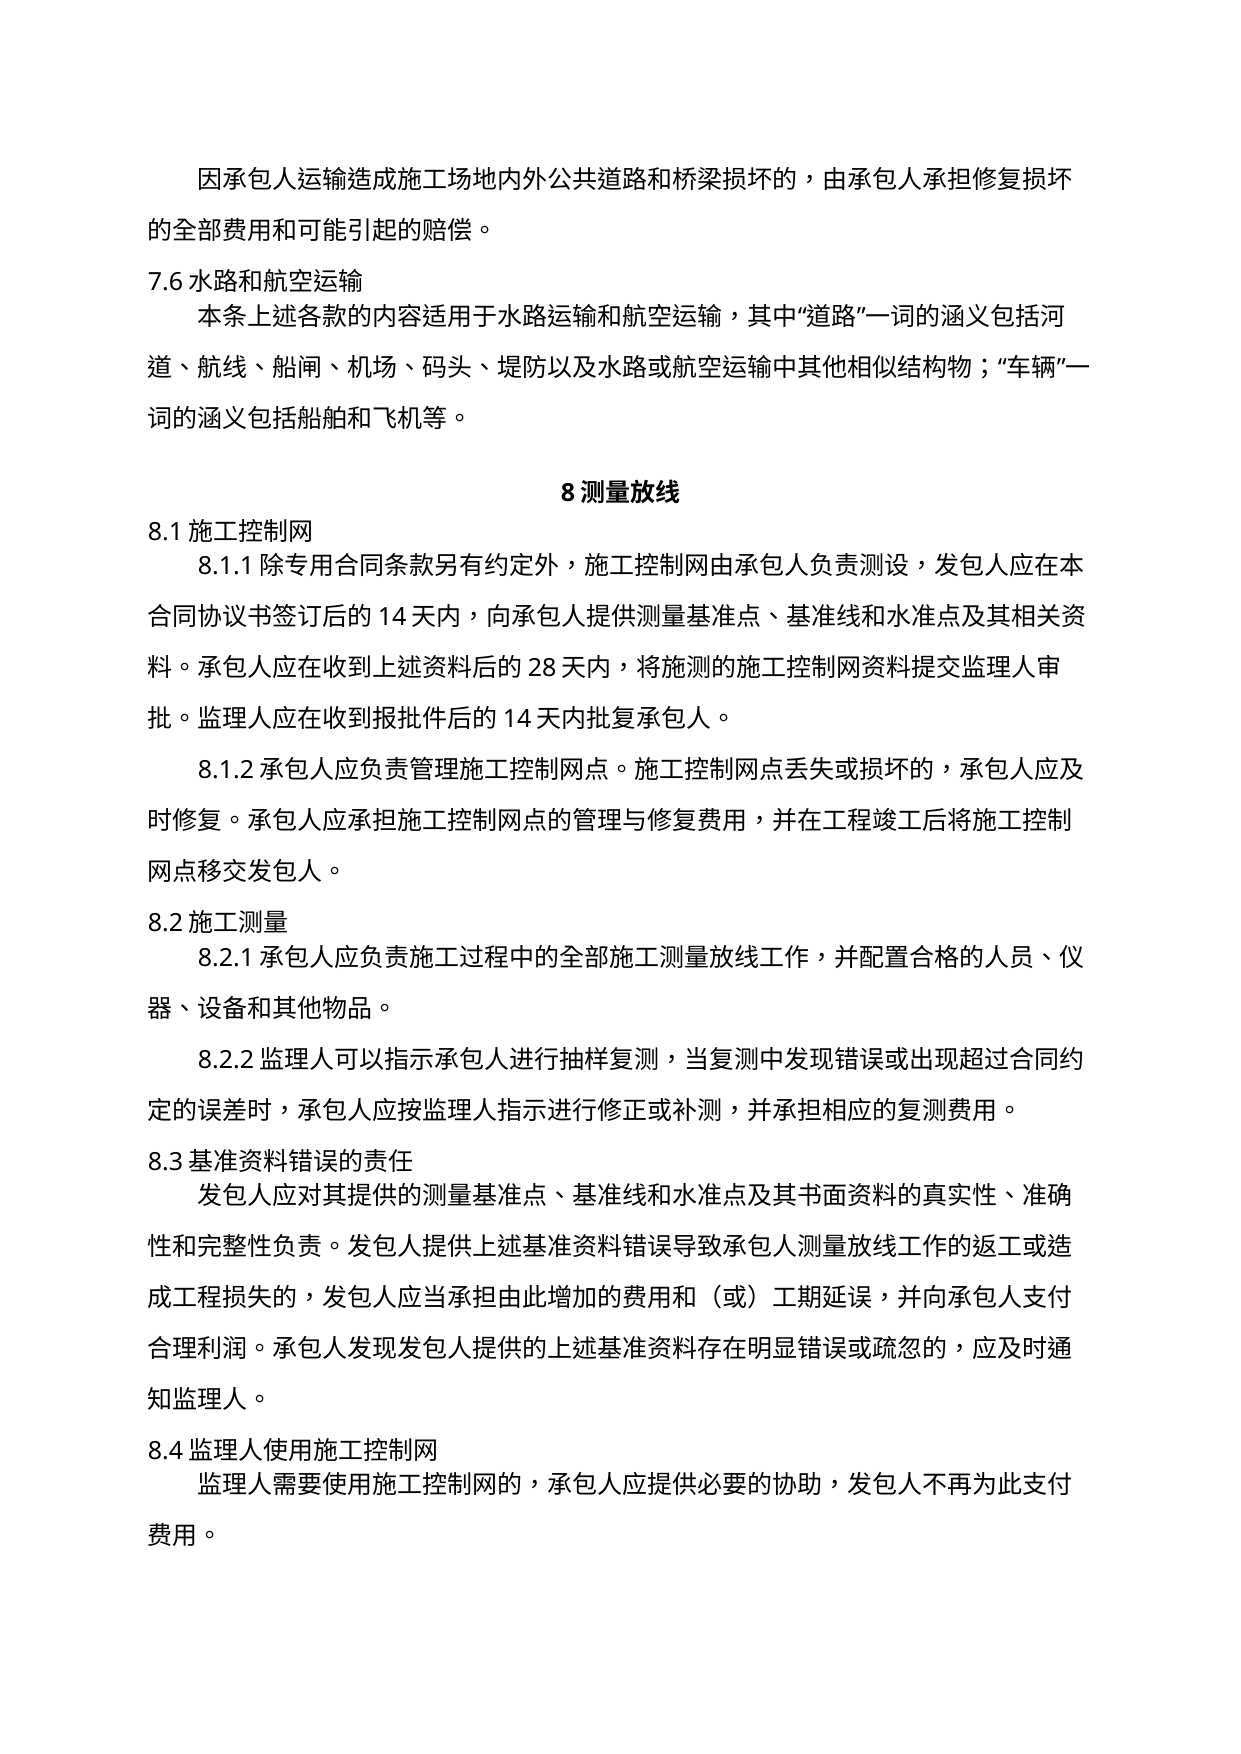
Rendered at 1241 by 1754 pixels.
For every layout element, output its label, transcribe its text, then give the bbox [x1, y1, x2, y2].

text 因承包人运输造成施工场地内外公共道路和桥梁损坏的，由承包人承担修复损坏的全部费用和可能引起的赔偿。 [148, 162, 1093, 247]
text 8.3基准资料错误的责任 [148, 1143, 1093, 1177]
text 本条上述各款的内容适用于水路运输和航空运输，其中“道路”一词的涵义包括河道、航线、船闸、机场、码头、堤防以及水路或航空运输中其他相似结构物；“车辆”一词的涵义包括船舶和飞机等。 [148, 298, 1093, 434]
text 8.1施工控制网 [148, 514, 1093, 548]
text 8.2.1承包人应负责施工过程中的全部施工测量放线工作，并配置合格的人员、仪器、设备和其他物品。 [148, 939, 1093, 1024]
text 8.1.1除专用合同条款另有约定外，施工控制网由承包人负责测设，发包人应在本合同协议书签订后的14天内，向承包人提供测量基准点、基准线和水准点及其相关资料。承包人应在收到上述资料后的28天内，将施测的施工控制网资料提交监理人审批。监理人应在收到报批件后的14天内批复承包人。 [148, 548, 1093, 735]
text 8.4监理人使用施工控制网 [148, 1433, 1093, 1467]
text 8.1.2承包人应负责管理施工控制网点。施工控制网点丢失或损坏的，承包人应及时修复。承包人应承担施工控制网点的管理与修复费用，并在工程竣工后将施工控制网点移交发包人。 [148, 752, 1093, 888]
text 发包人应对其提供的测量基准点、基准线和水准点及其书面资料的真实性、准确性和完整性负责。发包人提供上述基准资料错误导致承包人测量放线工作的返工或造成工程损失的，发包人应当承担由此增加的费用和（或）工期延误，并向承包人支付合理利润。承包人发现发包人提供的上述基准资料存在明显错误或疏忽的，应及时通知监理人。 [148, 1177, 1093, 1416]
text 8.2.2监理人可以指示承包人进行抽样复测，当复测中发现错误或出现超过合同约定的误差时，承包人应按监理人指示进行修正或补测，并承担相应的复测费用。 [148, 1041, 1093, 1126]
text 7.6水路和航空运输 [148, 264, 1093, 298]
text 监理人需要使用施工控制网的，承包人应提供必要的协助，发包人不再为此支付费用。 [148, 1467, 1093, 1552]
text 8.2施工测量 [148, 905, 1093, 939]
subtitle 8测量放线 [148, 451, 1093, 514]
